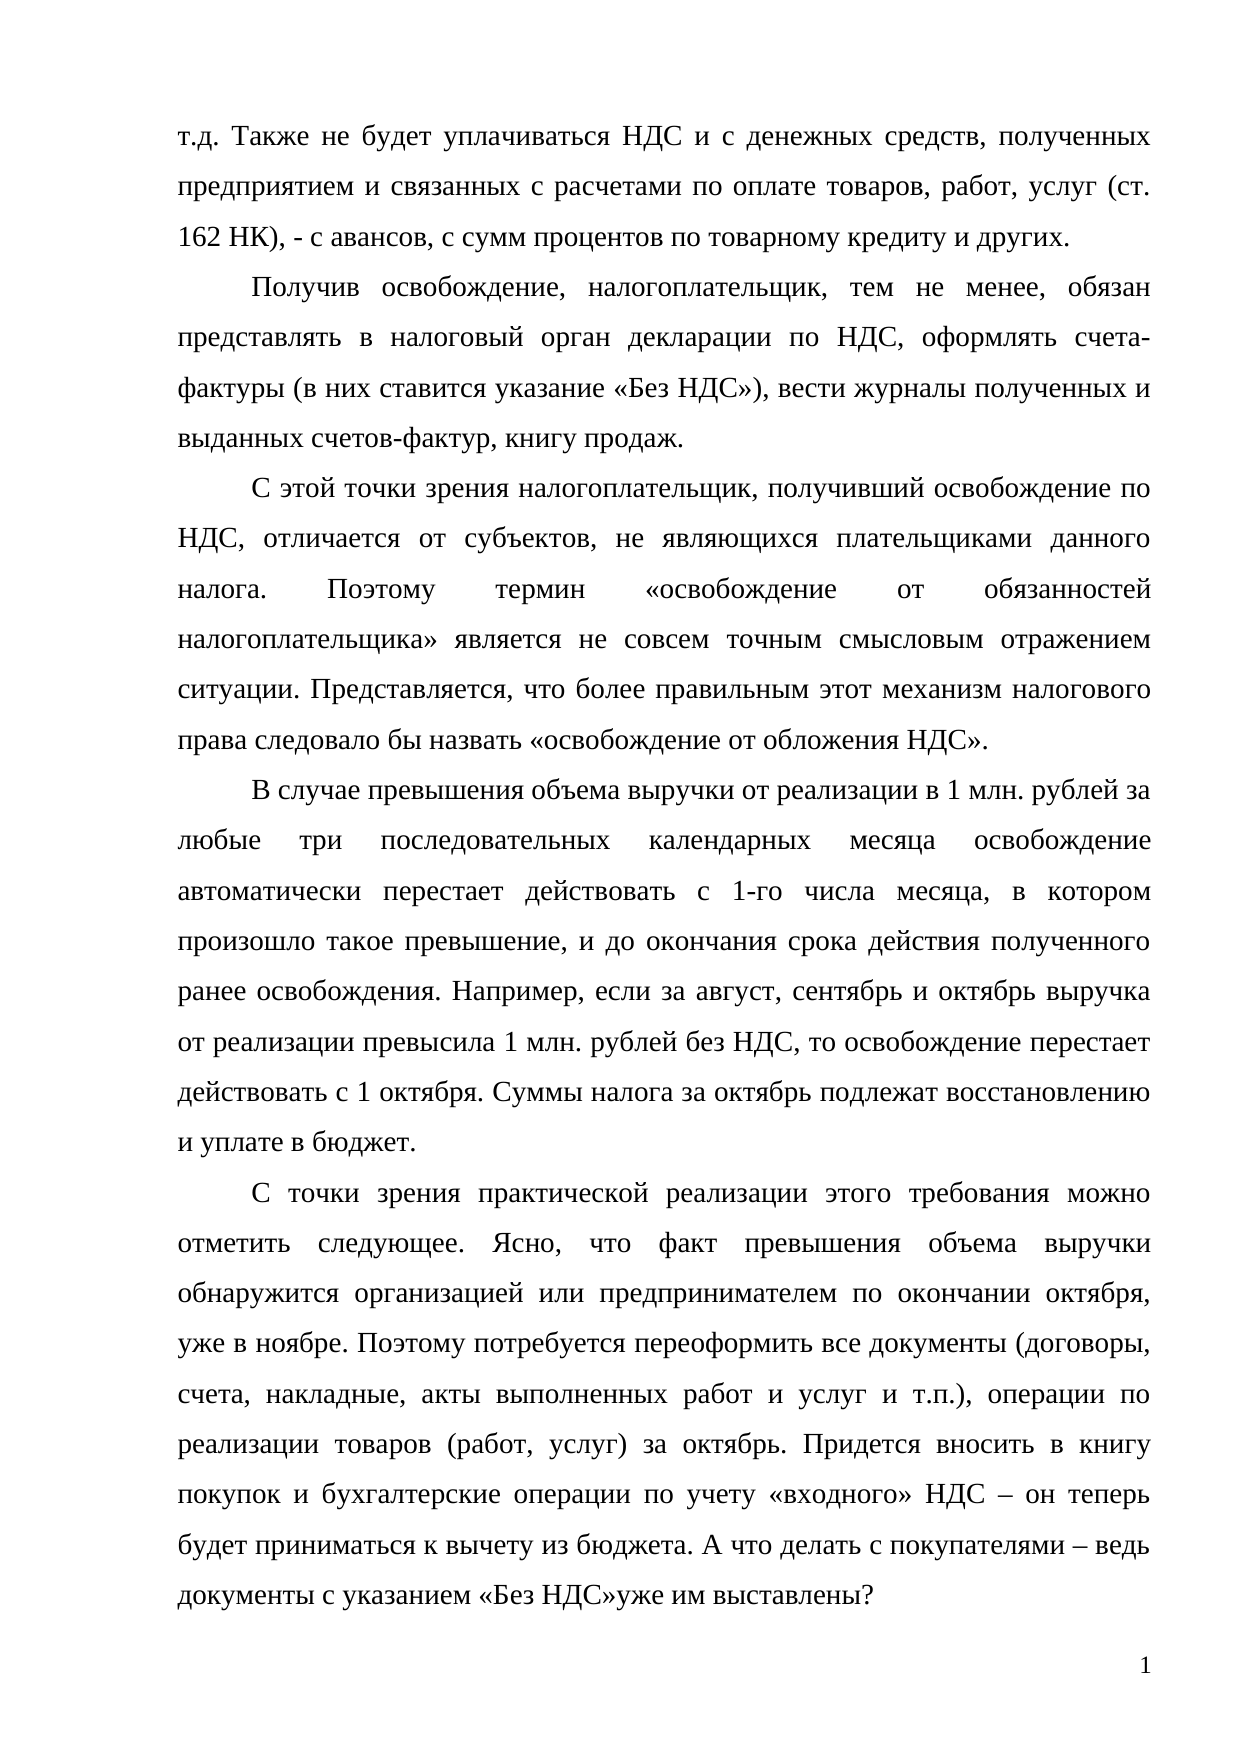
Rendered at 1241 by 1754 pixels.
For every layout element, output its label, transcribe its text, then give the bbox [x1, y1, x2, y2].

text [177, 118, 1152, 252]
text С этой точки зрения налогоплательщик, получивший освобождение по НДС, отличается от субъектов, не являющихся плательщиками данного налога. Поэтому термин «освобождение от обязанностей налогоплательщика» является не совсем точным смысловым отражением ситуации. Представляется, что более правильным этот механизм налогового права следовало бы назвать «освобождение от обложения НДС». [177, 470, 1152, 755]
text С точки зрения практической реализации этого требования можно отметить следующее. Ясно, что факт превышения объема выручки обнаружится организацией или предпринимателем по окончании октября, уже в ноябре. Поэтому потребуется переоформить все документы (договоры, счета, накладные, акты выполненных работ и услуг и т.п.), операции по реализации товаров (работ, услуг) за октябрь. Придется вносить в книгу покупок и бухгалтерские операции по учету «входного» НДС – он теперь будет приниматься к вычету из бюджета. А что делать с покупателями – ведь документы с указанием «Без НДС»уже им выставлены? [177, 1175, 1152, 1611]
text В случае превышения объема выручки от реализации в 1 млн. рублей за любые три последовательных календарных месяца освобождение автоматически перестает действовать с 1-го числа месяца, в котором произошло такое превышение, и до окончания срока действия полученного ранее освобождения. Например, если за август, сентябрь и октябрь выручка от реализации превысила 1 млн. рублей без НДС, то освобождение перестает действовать с 1 октября. Суммы налога за октябрь подлежат восстановлению и уплате в бюджет. [177, 772, 1152, 1158]
text Получив освобождение, налогоплательщик, тем не менее, обязан представлять в налоговый орган декларации по НДС, оформлять счета-фактуры (в них ставится указание «Без НДС»), вести журналы полученных и выданных счетов-фактур, книгу продаж. [177, 269, 1152, 453]
